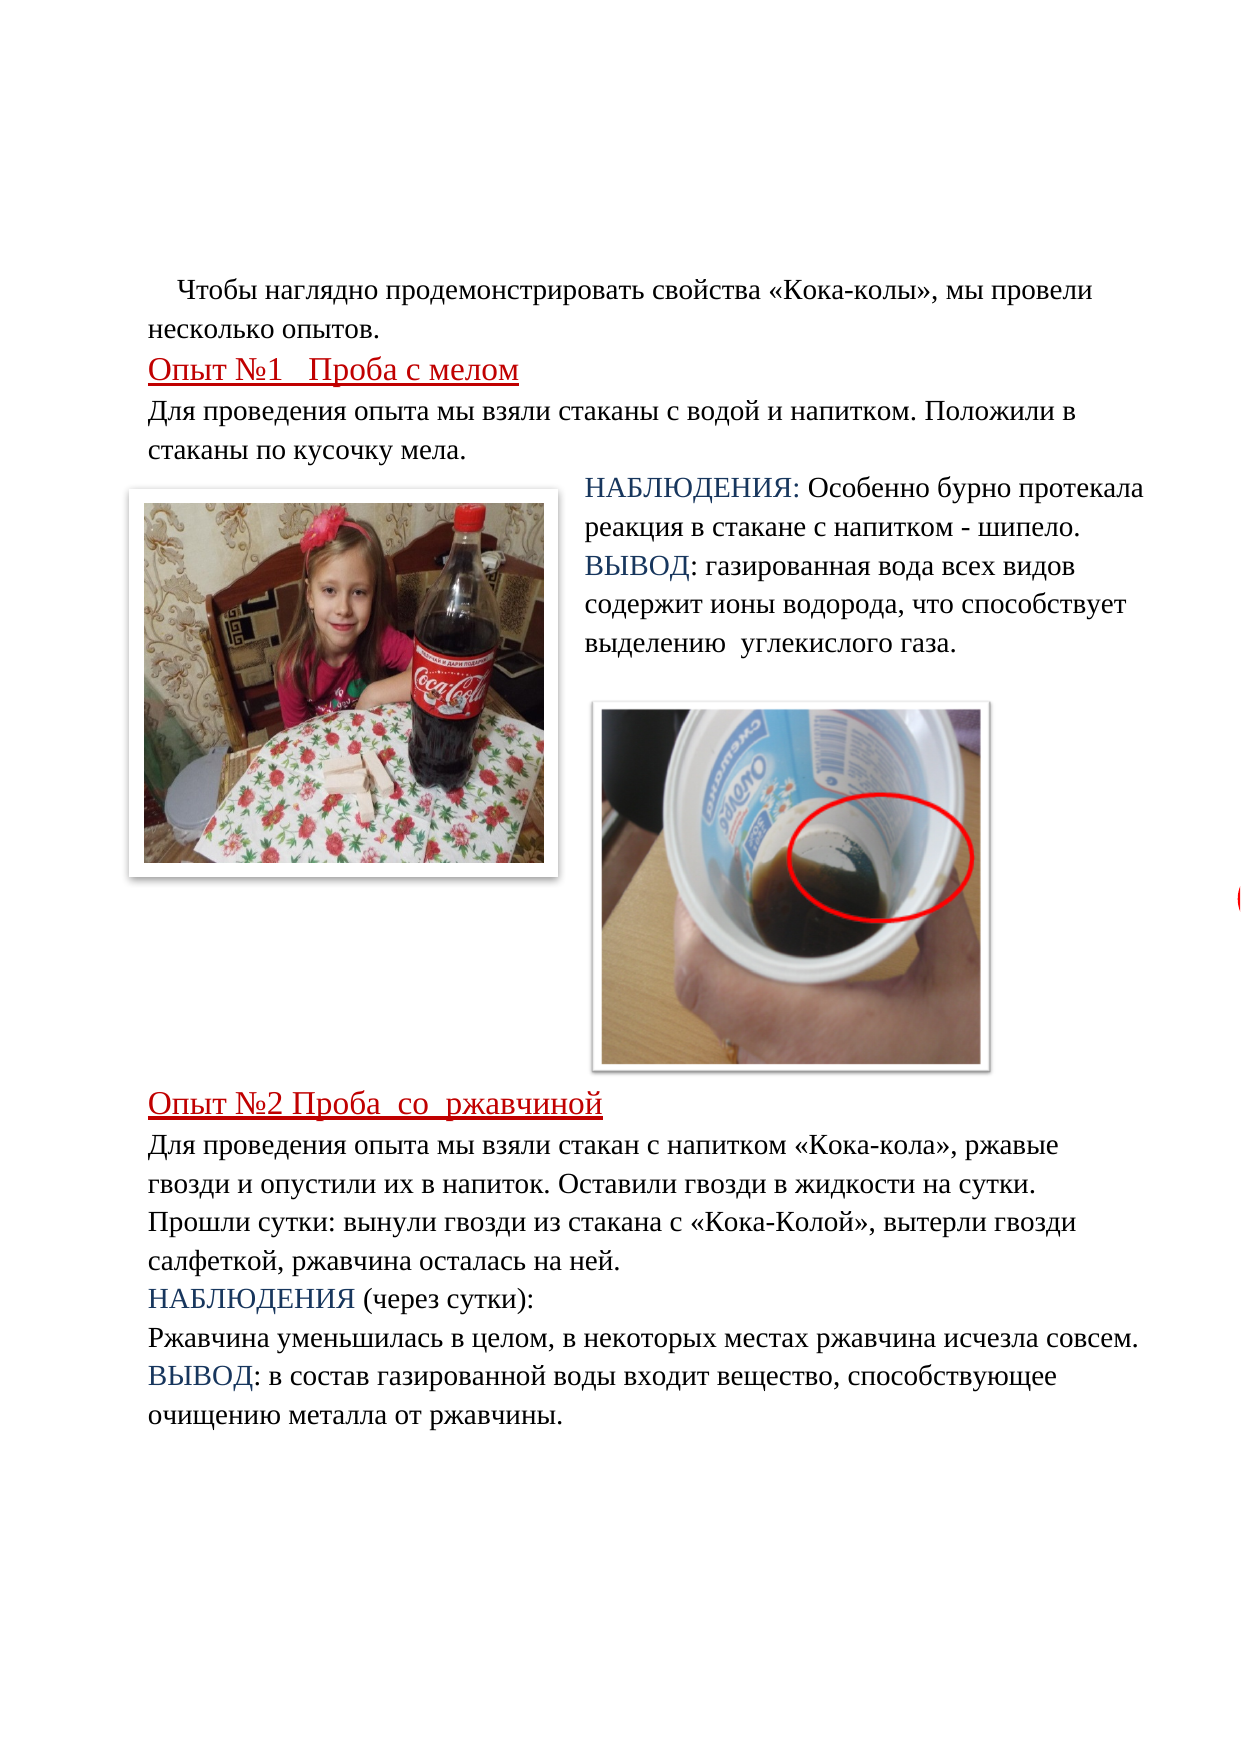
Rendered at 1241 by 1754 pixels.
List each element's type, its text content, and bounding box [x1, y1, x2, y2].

text гвозди и опустили их в напиток. Оставили гвозди в жидкости на сутки. [148, 1166, 1152, 1199]
text НАБЛЮДЕНИЯ: Особенно бурно протекала реакция в стакане с напитком - шипело. [148, 471, 1152, 543]
text ВЫВОД: газированная вода всех видов содержит ионы водорода, что способствует выделению углекислого газа. [564, 548, 1152, 658]
text НАБЛЮДЕНИЯ (через сутки): [148, 1281, 1152, 1315]
text Опыт №1 Проба с мелом [148, 349, 1152, 388]
picture [584, 696, 997, 1079]
text ВЫВОД: в состав газированной воды входит вещество, способствующее очищению металла от ржавчины. [148, 1358, 1152, 1431]
text Для проведения опыта мы взяли стакан с напитком «Кока-кола», ржавые [148, 1127, 1152, 1161]
picture [144, 503, 544, 863]
text Чтобы наглядно продемонстрировать свойства «Кока-колы», мы провели несколько опытов. [148, 272, 1152, 344]
text Прошли сутки: вынули гвозди из стакана с «Кока-Колой», вытерли гвозди салфеткой, ржавчина осталась на ней. [148, 1204, 1152, 1276]
text Для проведения опыта мы взяли стаканы с водой и напитком. Положили в стаканы по кусочку мела. [148, 393, 1152, 466]
text Опыт №2 Проба со ржавчиной [148, 1083, 1152, 1122]
text Ржавчина уменьшилась в целом, в некоторых местах ржавчина исчезла совсем. [148, 1320, 1152, 1353]
